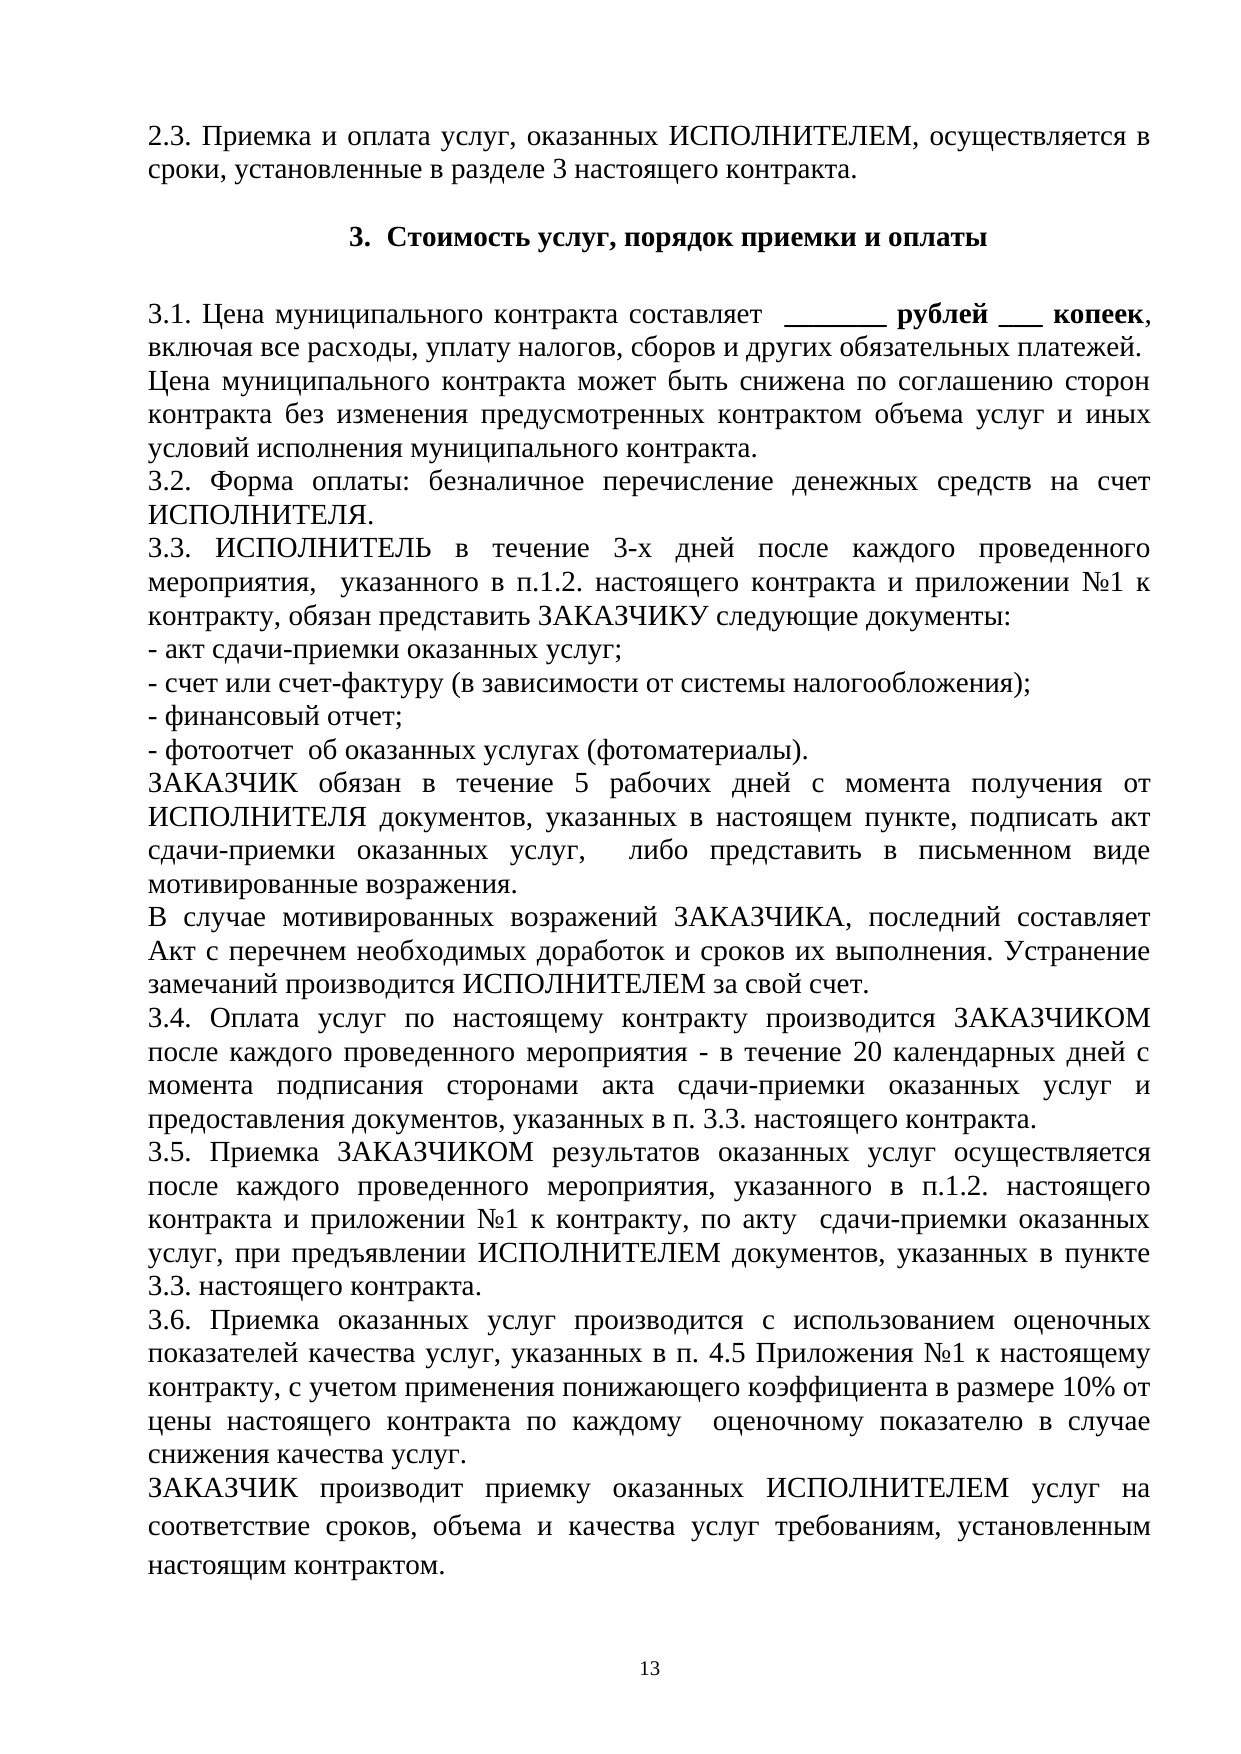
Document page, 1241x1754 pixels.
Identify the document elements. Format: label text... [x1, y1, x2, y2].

text - фотоотчет об оказанных услугах (фотоматериалы). [148, 732, 1152, 765]
text ЗАКАЗЧИК производит приемку оказанных ИСПОЛНИТЕЛЕМ услуг на соответствие сроков, объема и качества услуг требованиям, установленным настоящим контрактом. [148, 1470, 1152, 1580]
text 3.4. Оплата услуг по настоящему контракту производится ЗАКАЗЧИКОМ после каждого проведенного мероприятия - в течение 20 календарных дней с момента подписания сторонами акта сдачи-приемки оказанных услуг и предоставления документов, указанных в п. 3.3. настоящего контракта. [148, 1000, 1152, 1134]
text - финансовый отчет; [148, 698, 1152, 732]
text 3.6. Приемка оказанных услуг производится с использованием оценочных показателей качества услуг, указанных в п. 4.5 Приложения №1 к настоящему контракту, с учетом применения понижающего коэффициента в размере 10% от цены настоящего контракта по каждому оценочному показателю в случае снижения качества услуг. [148, 1302, 1152, 1470]
text 3.5. Приемка ЗАКАЗЧИКОМ результатов оказанных услуг осуществляется после каждого проведенного мероприятия, указанного в п.1.2. настоящего контракта и приложении №1 к контракту, по акту сдачи-приемки оказанных услуг, при предъявлении ИСПОЛНИТЕЛЕМ документов, указанных в пункте 3.3. настоящего контракта. [148, 1134, 1152, 1302]
list 2.3. Приемка и оплата услуг, оказанных ИСПОЛНИТЕЛЕМ, осуществляется в сроки, установленные в разделе 3 настоящего контракта. [148, 118, 1152, 185]
text - счет или счет-фактуру (в зависимости от системы налогообложения); [148, 665, 1152, 698]
text - акт сдачи-приемки оказанных услуг; [148, 631, 1152, 665]
text 3.3. ИСПОЛНИТЕЛЬ в течение 3-х дней после каждого проведенного мероприятия, указанного в п.1.2. настоящего контракта и приложении №1 к контракту, обязан представить ЗАКАЗЧИКУ следующие документы: [148, 531, 1152, 631]
text ЗАКАЗЧИК обязан в течение 5 рабочих дней с момента получения от ИСПОЛНИТЕЛЯ документов, указанных в настоящем пункте, подписать акт сдачи-приемки оказанных услуг, либо представить в письменном виде мотивированные возражения. [148, 765, 1152, 899]
list Стоимость услуг, порядок приемки и оплаты [185, 219, 1152, 252]
text В случае мотивированных возражений ЗАКАЗЧИКА, последний составляет Акт с перечнем необходимых доработок и сроков их выполнения. Устранение замечаний производится ИСПОЛНИТЕЛЕМ за свой счет. [148, 899, 1152, 1000]
text 3.1. Цена муниципального контракта составляет _______ рублей ___ копеек, включая все расходы, уплату налогов, сборов и других обязательных платежей. [148, 296, 1152, 363]
text Цена муниципального контракта может быть снижена по соглашению сторон контракта без изменения предусмотренных контрактом объема услуг и иных условий исполнения муниципального контракта. [148, 363, 1152, 463]
text 3.2. Форма оплаты: безналичное перечисление денежных средств на счет ИСПОЛНИТЕЛЯ. [148, 463, 1152, 531]
